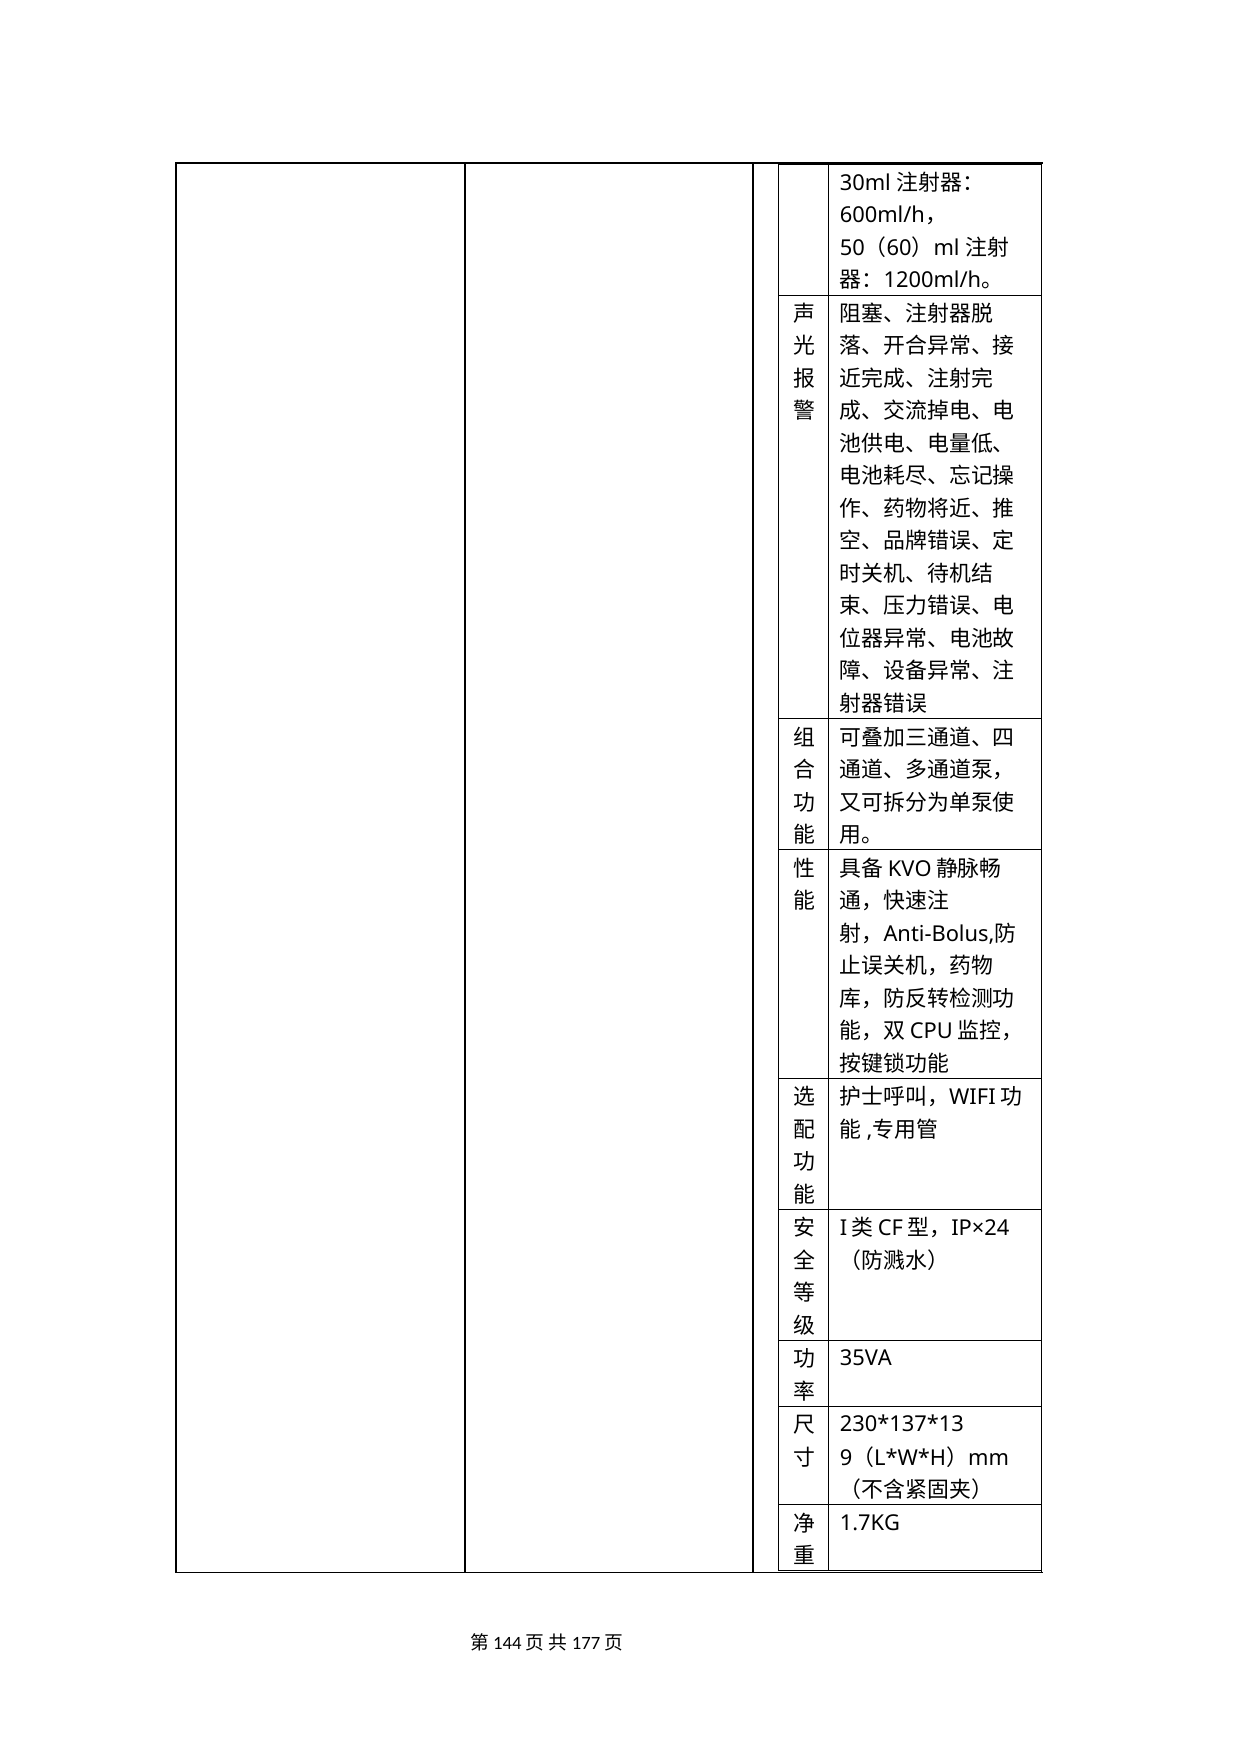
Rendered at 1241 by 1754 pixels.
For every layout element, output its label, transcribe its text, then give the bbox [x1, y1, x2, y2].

table_cell [829, 165, 1041, 295]
table_cell [779, 296, 828, 718]
table_cell [829, 1079, 1041, 1209]
table_cell [779, 719, 828, 849]
table_cell [779, 1505, 828, 1570]
table_cell [829, 719, 1041, 849]
table_cell [829, 1210, 1041, 1340]
table_cell [779, 1079, 828, 1209]
table_cell [779, 1341, 828, 1406]
table_cell 1 [177, 164, 464, 1571]
table_cell [779, 165, 828, 295]
table_cell [829, 850, 1041, 1078]
table_cell [829, 296, 1041, 718]
table_cell [754, 164, 778, 1571]
table_cell [829, 1505, 1041, 1570]
table_cell [779, 850, 828, 1078]
table_cell [829, 1341, 1041, 1406]
table_cell [779, 1210, 828, 1340]
table_cell [466, 164, 752, 1571]
table_cell [829, 1407, 1041, 1504]
table_cell [779, 1407, 828, 1504]
